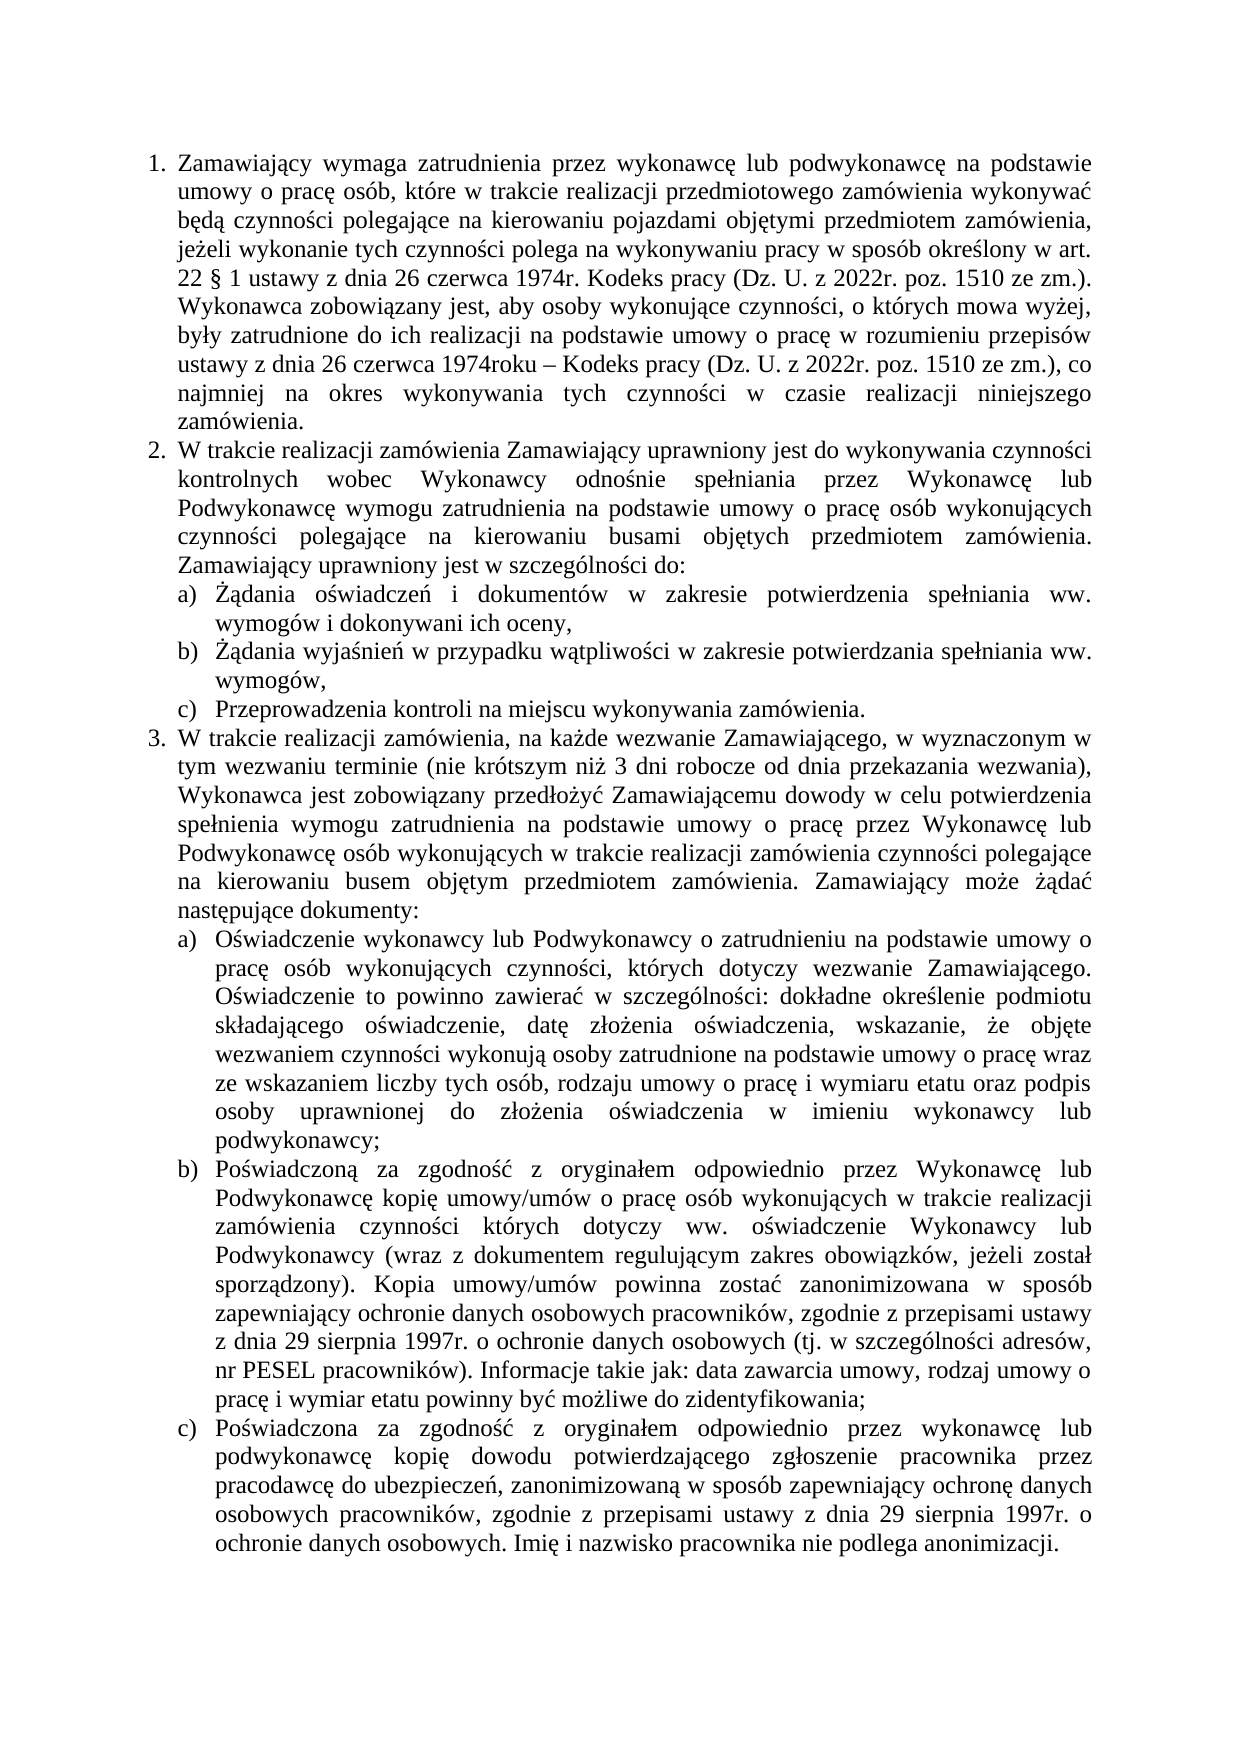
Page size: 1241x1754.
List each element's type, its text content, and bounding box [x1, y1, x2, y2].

list Poświadczona za zgodność z oryginałem odpowiednio przez wykonawcę lub podwykonawcę kopię dowodu potwierdzającego zgłoszenie pracownika przez pracodawcę do ubezpieczeń, zanonimizowaną w sposób zapewniający ochronę danych osobowych pracowników, zgodnie z przepisami ustawy z dnia 29 sierpnia 1997r. o ochronie danych osobowych. Imię i nazwisko pracownika nie podlega anonimizacji. [177, 1413, 1093, 1556]
list W trakcie realizacji zamówienia, na każde wezwanie Zamawiającego, w wyznaczonym w tym wezwaniu terminie (nie krótszym niż 3 dni robocze od dnia przekazania wezwania), Wykonawca jest zobowiązany przedłożyć Zamawiającemu dowody w celu potwierdzenia spełnienia wymogu zatrudnienia na podstawie umowy o pracę przez Wykonawcę lub Podwykonawcę osób wykonujących w trakcie realizacji zamówienia czynności polegające na kierowaniu busem objętym przedmiotem zamówienia. Zamawiający może żądać następujące dokumenty: [148, 723, 1093, 924]
list Oświadczenie wykonawcy lub Podwykonawcy o zatrudnieniu na podstawie umowy o pracę osób wykonujących czynności, których dotyczy wezwanie Zamawiającego. Oświadczenie to powinno zawierać w szczególności: dokładne określenie podmiotu składającego oświadczenie, datę złożenia oświadczenia, wskazanie, że objęte wezwaniem czynności wykonują osoby zatrudnione na podstawie umowy o pracę wraz ze wskazaniem liczby tych osób, rodzaju umowy o pracę i wymiaru etatu oraz podpis osoby uprawnionej do złożenia oświadczenia w imieniu wykonawcy lub podwykonawcy; [177, 924, 1093, 1154]
list W trakcie realizacji zamówienia Zamawiający uprawniony jest do wykonywania czynności kontrolnych wobec Wykonawcy odnośnie spełniania przez Wykonawcę lub Podwykonawcę wymogu zatrudnienia na podstawie umowy o pracę osób wykonujących czynności polegające na kierowaniu busami objętych przedmiotem zamówienia. Zamawiający uprawniony jest w szczególności do: [148, 435, 1093, 579]
list Poświadczoną za zgodność z oryginałem odpowiednio przez Wykonawcę lub Podwykonawcę kopię umowy/umów o pracę osób wykonujących w trakcie realizacji zamówienia czynności których dotyczy ww. oświadczenie Wykonawcy lub Podwykonawcy (wraz z dokumentem regulującym zakres obowiązków, jeżeli został sporządzony). Kopia umowy/umów powinna zostać zanonimizowana w sposób zapewniający ochronie danych osobowych pracowników, zgodnie z przepisami ustawy z dnia 29 sierpnia 1997r. o ochronie danych osobowych (tj. w szczególności adresów, nr PESEL pracowników). Informacje takie jak: data zawarcia umowy, rodzaj umowy o pracę i wymiar etatu powinny być możliwe do zidentyfikowania; [177, 1154, 1093, 1413]
list Zamawiający wymaga zatrudnienia przez wykonawcę lub podwykonawcę na podstawie umowy o pracę osób, które w trakcie realizacji przedmiotowego zamówienia wykonywać będą czynności polegające na kierowaniu pojazdami objętymi przedmiotem zamówienia, jeżeli wykonanie tych czynności polega na wykonywaniu pracy w sposób określony w art. 22 § 1 ustawy z dnia 26 czerwca 1974r. Kodeks pracy (Dz. U. z 2022r. poz. 1510 ze zm.). Wykonawca zobowiązany jest, aby osoby wykonujące czynności, o których mowa wyżej, były zatrudnione do ich realizacji na podstawie umowy o pracę w rozumieniu przepisów ustawy z dnia 26 czerwca 1974roku – Kodeks pracy (Dz. U. z 2022r. poz. 1510 ze zm.), co najmniej na okres wykonywania tych czynności w czasie realizacji niniejszego zamówienia. [148, 148, 1093, 435]
list Żądania oświadczeń i dokumentów w zakresie potwierdzenia spełniania ww. wymogów i dokonywani ich oceny, [177, 579, 1093, 636]
list Przeprowadzenia kontroli na miejscu wykonywania zamówienia. [177, 694, 1093, 723]
list Żądania wyjaśnień w przypadku wątpliwości w zakresie potwierdzania spełniania ww. wymogów, [177, 636, 1093, 694]
